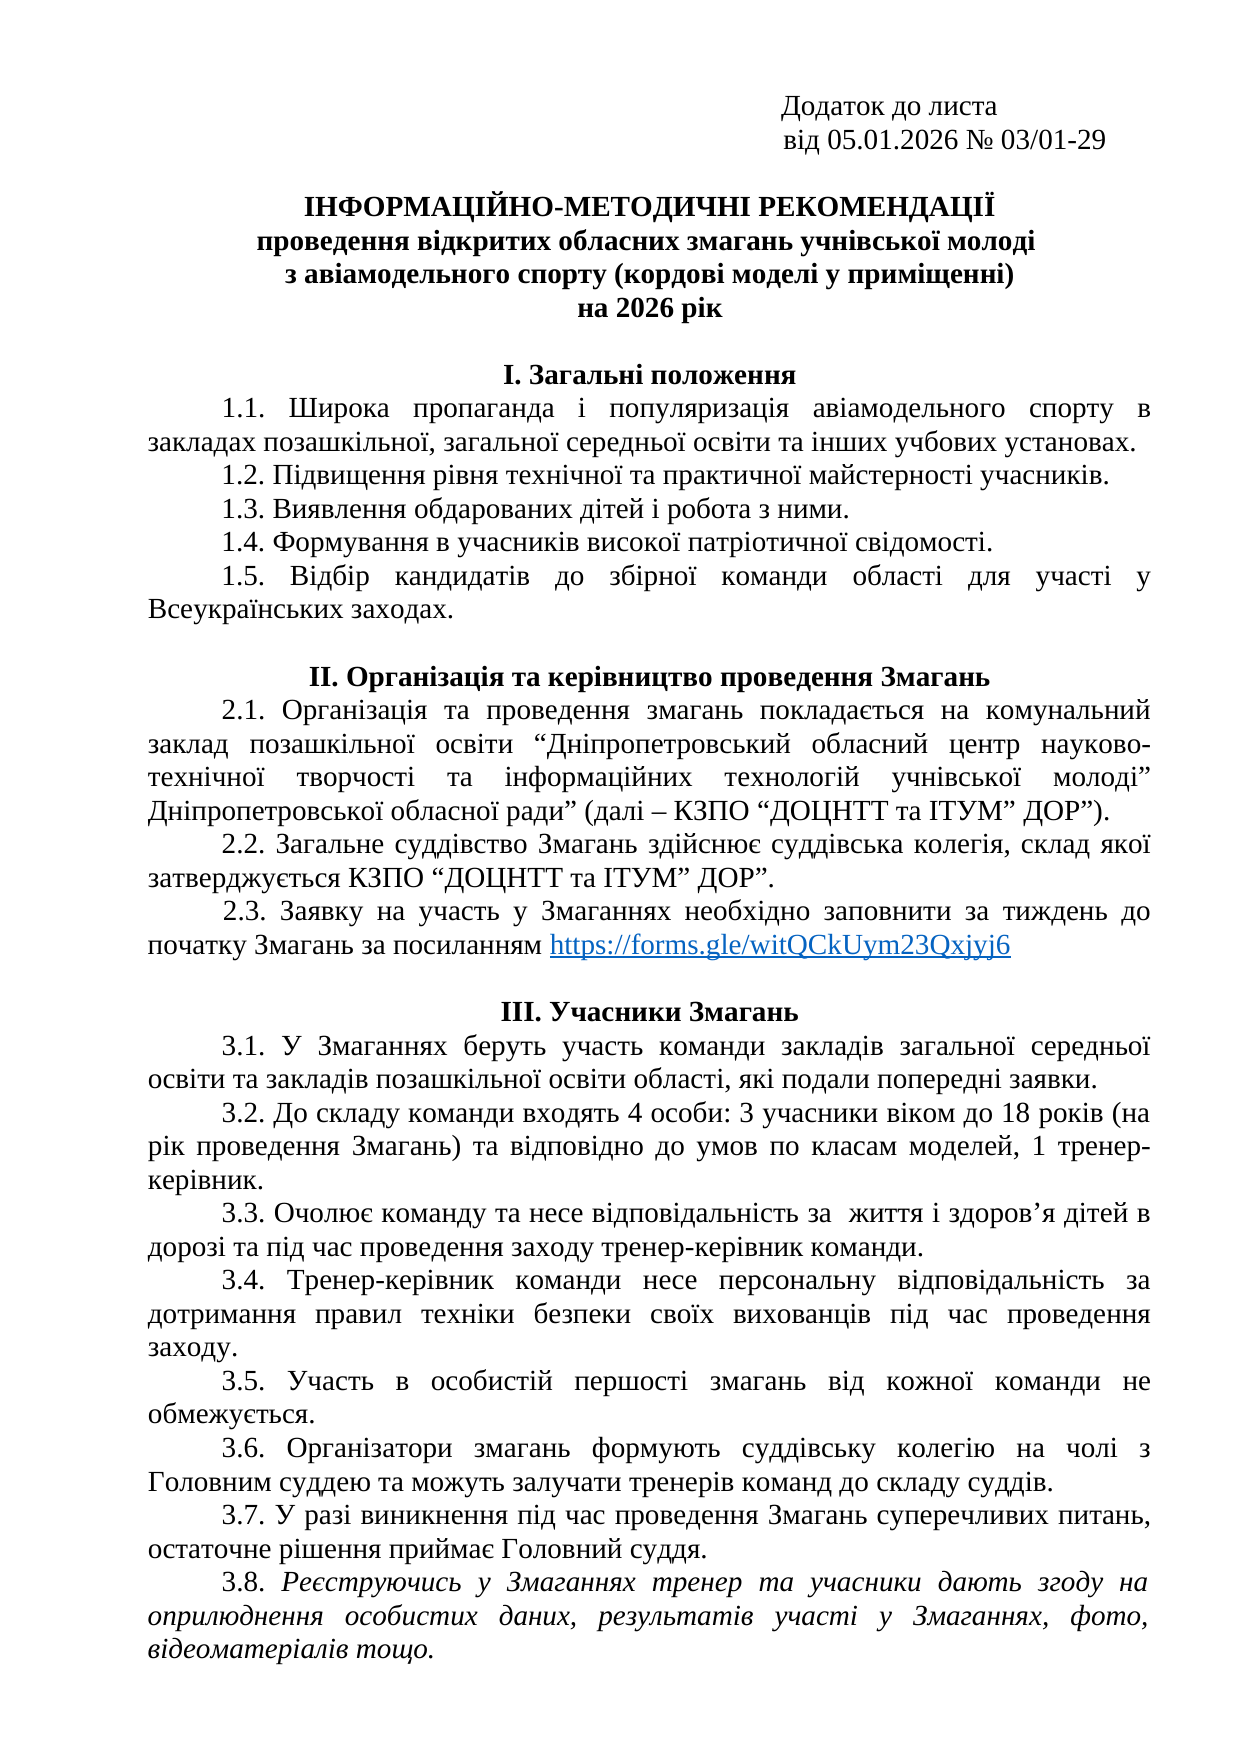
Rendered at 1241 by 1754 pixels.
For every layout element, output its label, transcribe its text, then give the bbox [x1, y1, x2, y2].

text 3.8. Реєструючись у Змаганнях тренер та учасники дають згоду на оприлюднення особистих даних, результатів участі у Змаганнях, фото, відеоматеріалів тощо. [147, 1564, 1152, 1665]
text І. Загальні положення [148, 357, 1152, 390]
text 1.5. Відбір кандидатів до збірної команди області для участі у Всеукраїнських заходах. [148, 558, 1152, 625]
text 3.3. Очолює команду та несе відповідальність за життя і здоров’я дітей в дорозі та під час проведення заходу тренер-керівник команди. [148, 1195, 1152, 1262]
text 1.1. Широка пропаганда і популяризація авіамодельного спорту в закладах позашкільної, загальної середньої освіти та інших учбових установах. [147, 390, 1152, 457]
text Додаток до листа [590, 88, 1152, 122]
text 3.5. Участь в особистій першості змагань від кожної команди не обмежується. [148, 1363, 1152, 1430]
text 1.4. Формування в учасників високої патріотичної свідомості. [148, 524, 1152, 558]
text проведення відкритих обласних змагань учнівської молоді з авіамодельного спорту (кордові моделі у приміщенні) [148, 223, 1152, 290]
text 2.2. Загальне суддівство Змагань здійснює суддівська колегія, склад якої затверджується КЗПО “ДОЦНТТ та ІТУМ” ДОР”. [148, 826, 1152, 893]
text 3.2. До складу команди входять 4 особи: 3 учасники віком до 18 років (на рік проведення Змагань) та відповідно до умов по класам моделей, 1 тренер-керівник. [148, 1095, 1152, 1195]
text 3.4. Тренер-керівник команди несе персональну відповідальність за дотримання правил техніки безпеки своїх вихованців під час проведення заходу. [148, 1262, 1152, 1363]
text 3.6. Організатори змагань формують суддівську колегію на чолі з Головним суддею та можуть залучати тренерів команд до складу суддів. [148, 1430, 1152, 1497]
text 2.1. Організація та проведення змагань покладається на комунальний заклад позашкільної освіти “Дніпропетровський обласний центр науково-технічної творчості та інформаційних технологій учнівської молоді” Дніпропетровської обласної ради” (далі – КЗПО “ДОЦНТТ та ІТУМ” ДОР”). [148, 692, 1152, 826]
text на 2026 рік [148, 290, 1152, 323]
text ІІ. Організація та керівництво проведення Змагань [147, 659, 1152, 692]
text від 05.01.2026 № 03/01-29 [664, 122, 1152, 156]
text 1.3. Виявлення обдарованих дітей і робота з ними. [148, 491, 1152, 524]
text ІІІ. Учасники Змагань [147, 994, 1152, 1028]
text ІНФОРМАЦІЙНО-МЕТОДИЧНІ РЕКОМЕНДАЦІЇ [148, 189, 1152, 223]
text 3.1. У Змаганнях беруть участь команди закладів загальної середньої освіти та закладів позашкільної освіти області, які подали попередні заявки. [148, 1028, 1152, 1095]
text 2.3. Заявку на участь у Змаганнях необхідно заповнити за тиждень до початку Змагань за посиланням https://forms.gle/witQCkUym23Qxjyj6 [147, 893, 1152, 961]
text 3.7. У разі виникнення під час проведення Змагань суперечливих питань, остаточне рішення приймає Головний суддя. [148, 1497, 1152, 1564]
text 1.2. Підвищення рівня технічної та практичної майстерності учасників. [148, 457, 1152, 491]
